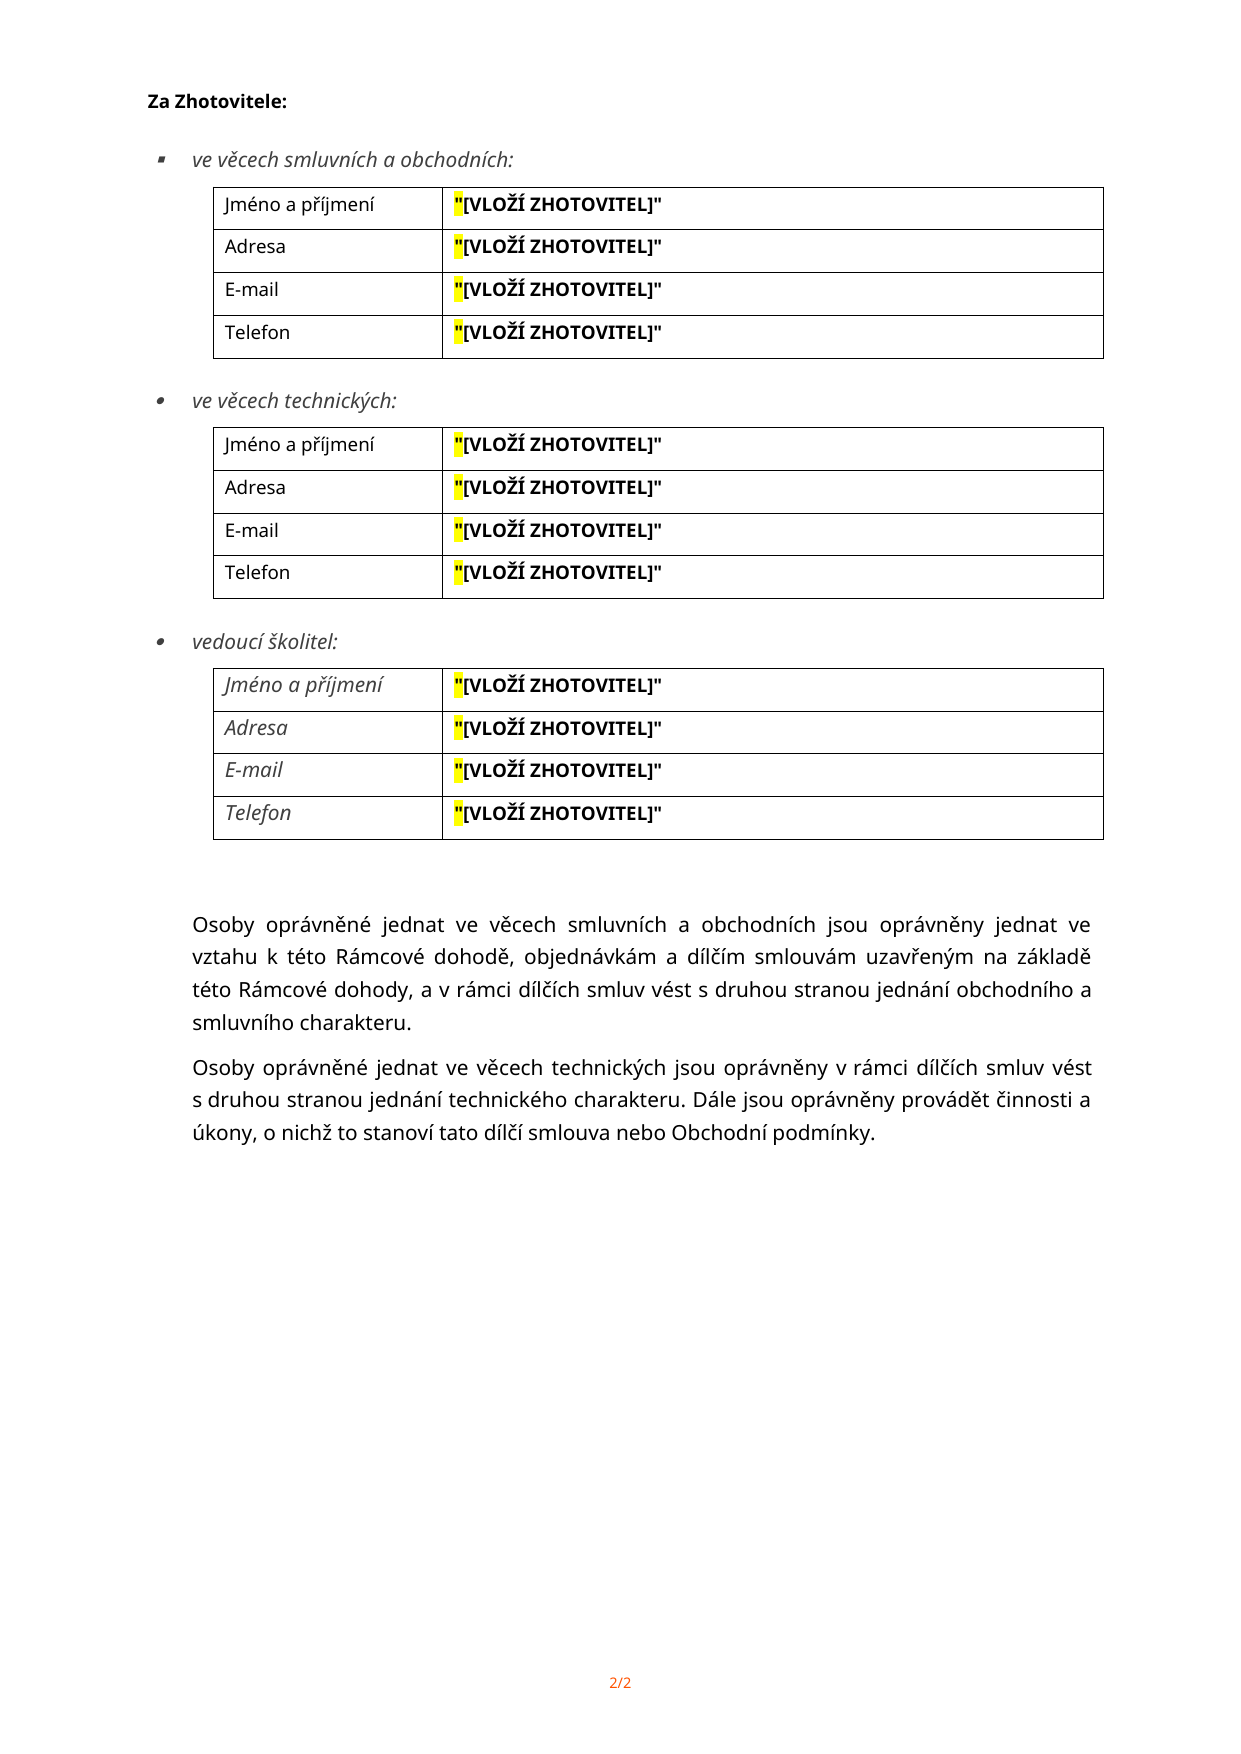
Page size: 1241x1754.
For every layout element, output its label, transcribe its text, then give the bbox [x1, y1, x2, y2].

table_header [443, 669, 1103, 711]
table_cell [443, 316, 1103, 357]
table_cell Adresa [214, 712, 442, 753]
table_cell [443, 797, 1103, 839]
table_cell E-mail [214, 754, 442, 796]
table_header Jméno a příjmení [214, 188, 442, 229]
table_cell Adresa [214, 230, 442, 272]
text Za Zhotovitele: [148, 89, 1092, 114]
table_cell [443, 273, 1103, 315]
list vedoucí školitel: [155, 624, 1092, 655]
table_cell Telefon [214, 797, 442, 839]
table_header [443, 428, 1103, 470]
table_cell E-mail [214, 514, 442, 555]
table_cell Adresa [214, 471, 442, 513]
table_cell Telefon [214, 556, 442, 598]
table_cell [443, 471, 1103, 513]
table_header Jméno a příjmení [214, 669, 442, 711]
table_cell E-mail [214, 273, 442, 315]
table_cell Telefon [214, 316, 442, 357]
list ve věcech technických: [155, 383, 1092, 415]
table_header [443, 188, 1103, 229]
table_cell [443, 514, 1103, 555]
table_header Jméno a příjmení [214, 428, 442, 470]
text Osoby oprávněné jednat ve věcech smluvních a obchodních jsou oprávněny jednat ve vztahu k této Rámcové dohodě, objednávkám a dílčím smlouvám uzavřeným na základě této Rámcové dohody, a v rámci dílčích smluv vést s druhou stranou jednání obchodního a smluvního charakteru. [192, 910, 1092, 1036]
table_cell [443, 230, 1103, 272]
text Osoby oprávněné jednat ve věcech technických jsou oprávněny v rámci dílčích smluv vést s druhou stranou jednání technického charakteru. Dále jsou oprávněny provádět činnosti a úkony, o nichž to stanoví tato dílčí smlouva nebo Obchodní podmínky. [192, 1053, 1092, 1146]
table_cell [443, 754, 1103, 796]
table_cell [443, 712, 1103, 753]
table_cell [443, 556, 1103, 598]
list ve věcech smluvních a obchodních: [154, 143, 1092, 174]
